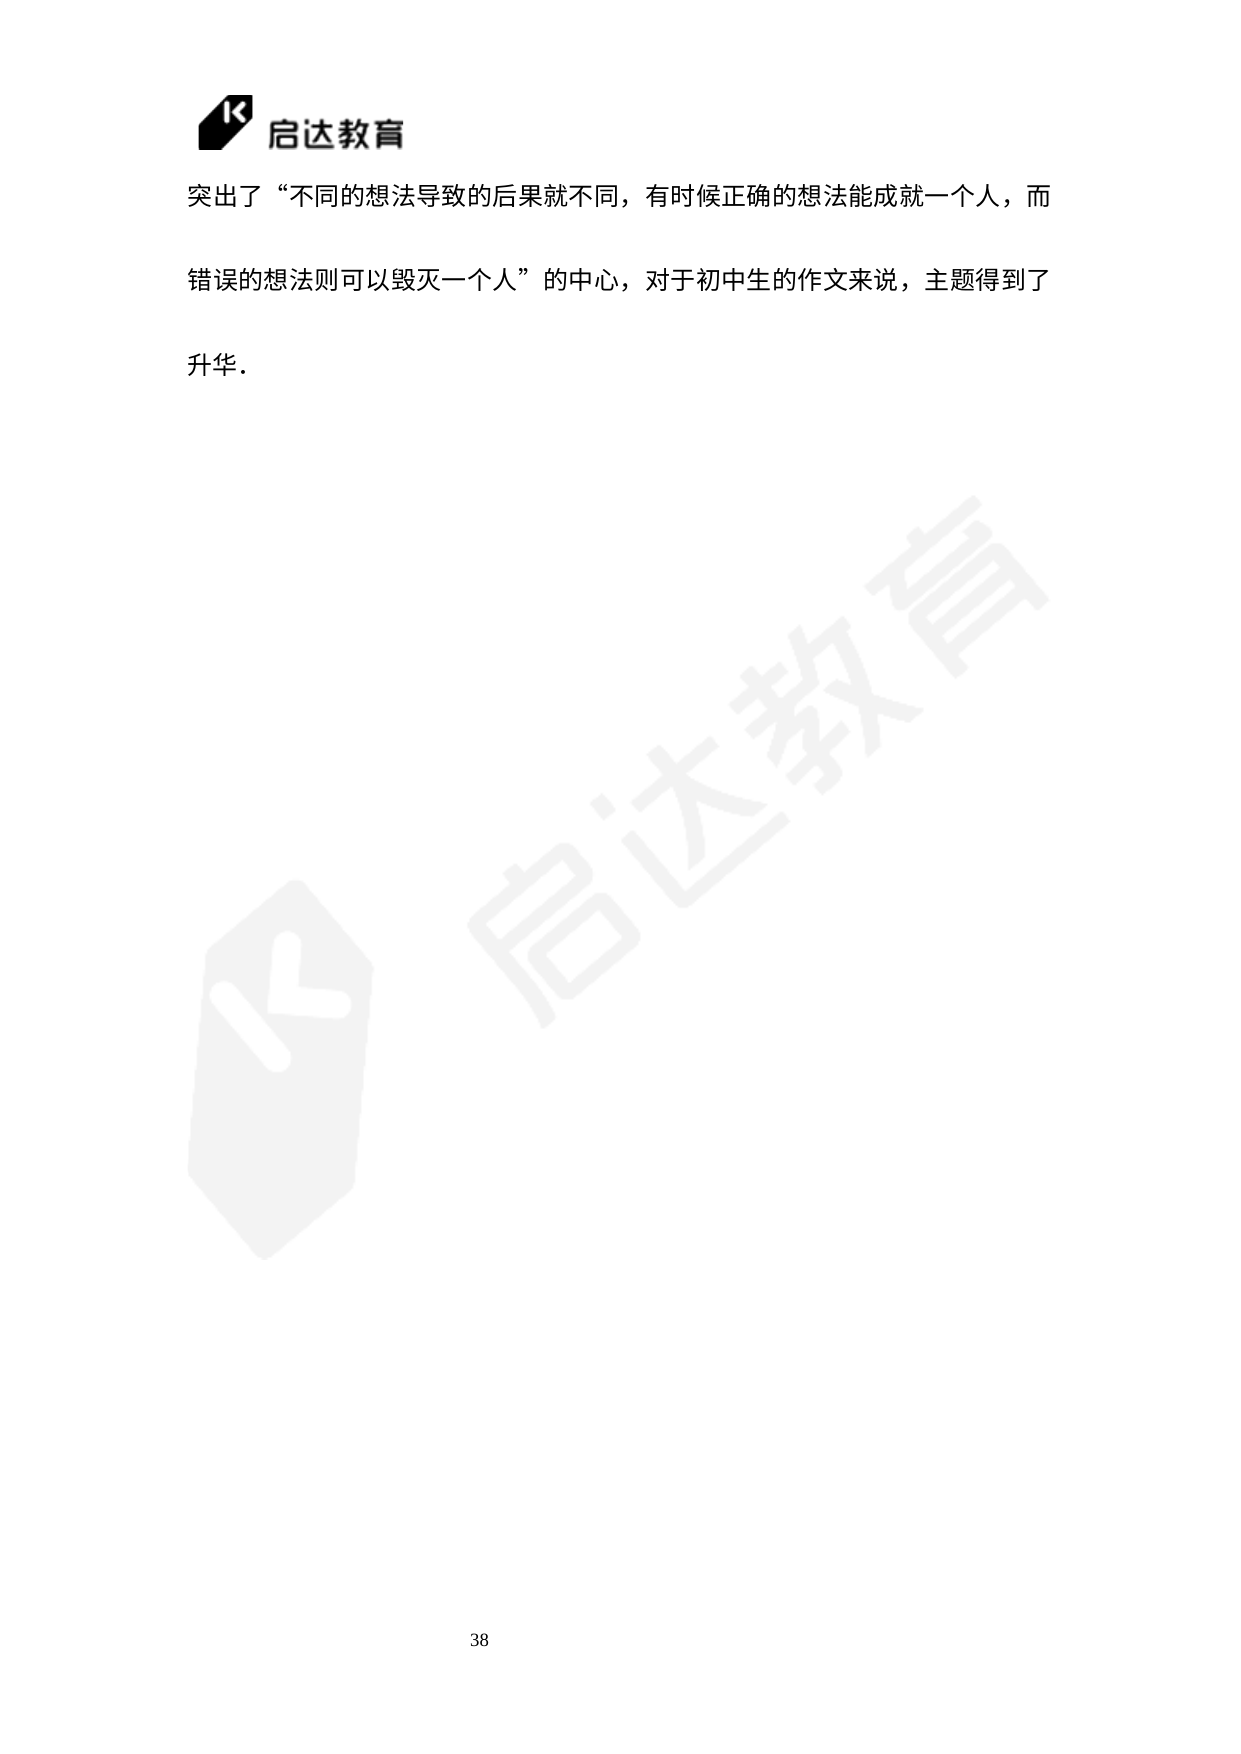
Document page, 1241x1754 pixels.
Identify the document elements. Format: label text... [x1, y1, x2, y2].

picture [198, 95, 404, 150]
text 【点评】【例文点评】作者写出自己的一段关于不同的想法会产生不同的结论的事情，给人耳目一新的感觉．作者把目光聚焦在自己身上，通过细致的描写突出了“不同的想法导致的后果就不同，有时候正确的想法能成就一个人，而错误的想法则可以毁灭一个人”的中心，对于初中生的作文来说，主题得到了升华． [187, 162, 1053, 396]
